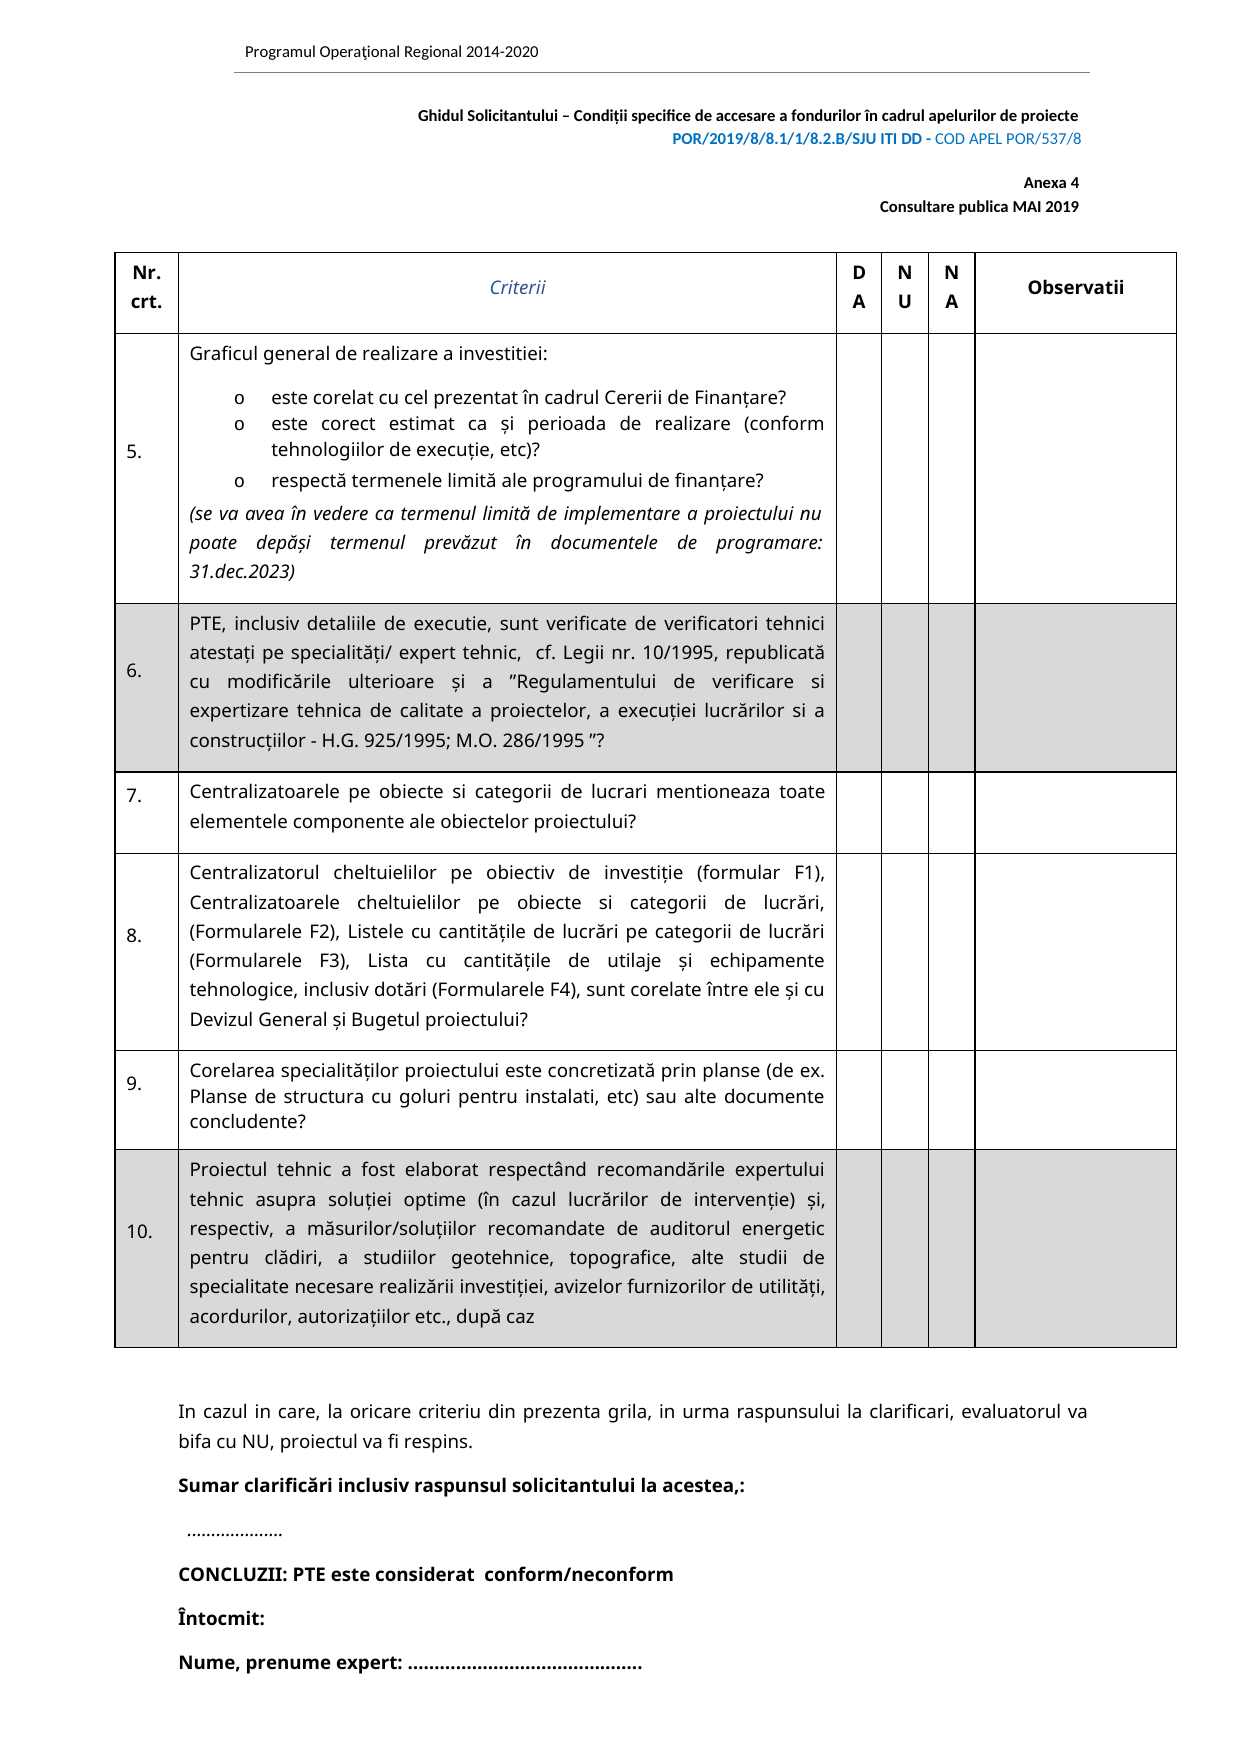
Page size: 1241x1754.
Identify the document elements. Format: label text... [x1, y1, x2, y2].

table_cell [882, 773, 928, 852]
table_header Criterii [179, 253, 836, 333]
table_cell [116, 854, 178, 1050]
table_cell [116, 334, 178, 603]
text Întocmit: [178, 1605, 1090, 1631]
table_header DA [837, 253, 881, 333]
table_cell [976, 604, 1176, 771]
table_cell [882, 1051, 928, 1149]
table_cell [882, 1150, 928, 1347]
table_cell [116, 604, 178, 771]
table_cell PTE, inclusiv detaliile de executie, sunt verificate de verificatori tehnici atestaţi pe specialităţi/ expert tehnic, cf. Legii nr. 10/1995, republicată cu modificările ulterioare şi a ”Regulamentului de verificare si expertizare tehnica de calitate a proiectelor, a execuţiei lucrărilor si a construcţiilor - H.G. 925/1995; M.O. 286/1995 ”? [179, 604, 836, 771]
table_cell [837, 1150, 881, 1347]
table_cell [929, 334, 974, 603]
table_cell [976, 1051, 1176, 1149]
table_cell [882, 604, 928, 771]
table_cell Graficul general de realizare a investitiei: este corelat cu cel prezentat în cadrul Cererii de Finanţare? este corect estimat ca și perioada de realizare (conform tehnologiilor de execuție, etc)? respectă termenele limită ale programului de finanțare? (se va avea în vedere ca termenul limită de implementare a proiectului nu poate depăşi termenul prevăzut în documentele de programare: 31.dec.2023) [179, 334, 836, 603]
table_cell [976, 334, 1176, 603]
table_cell [929, 1051, 974, 1149]
table_cell Corelarea specialităților proiectului este concretizată prin planse (de ex. Planse de structura cu goluri pentru instalati, etc) sau alte documente concludente? [179, 1051, 836, 1149]
table_cell Centralizatorul cheltuielilor pe obiectiv de investiţie (formular F1), Centralizatoarele cheltuielilor pe obiecte si categorii de lucrări, (Formularele F2), Listele cu cantitățile de lucrări pe categorii de lucrări (Formularele F3), Lista cu cantitățile de utilaje și echipamente tehnologice, inclusiv dotări (Formularele F4), sunt corelate între ele și cu Devizul General și Bugetul proiectului? [179, 854, 836, 1050]
table_cell [976, 773, 1176, 852]
table_cell [929, 854, 974, 1050]
table_cell [837, 854, 881, 1050]
table_cell Proiectul tehnic a fost elaborat respectând recomandările expertului tehnic asupra soluției optime (în cazul lucrărilor de intervenție) şi, respectiv, a măsurilor/soluţiilor recomandate de auditorul energetic pentru clădiri, a studiilor geotehnice, topografice, alte studii de specialitate necesare realizării investiției, avizelor furnizorilor de utilități, acordurilor, autorizațiilor etc., după caz [179, 1150, 836, 1347]
table_cell [976, 854, 1176, 1050]
table_cell [116, 1051, 178, 1149]
table_cell Centralizatoarele pe obiecte si categorii de lucrari mentioneaza toate elementele componente ale obiectelor proiectului? [179, 773, 836, 852]
text .................... [187, 1517, 1090, 1542]
table_cell [116, 773, 178, 852]
table_cell [837, 1051, 881, 1149]
table_cell [116, 1150, 178, 1347]
table_cell [929, 1150, 974, 1347]
text Nume, prenume expert: …………………………………….. [178, 1649, 1090, 1675]
table_header NA [929, 253, 974, 333]
table_header Nr. crt. [116, 253, 178, 333]
table_cell [837, 773, 881, 852]
table_cell [976, 1150, 1176, 1347]
table_header Observatii [976, 253, 1176, 333]
table_cell [837, 334, 881, 603]
text Sumar clarificări inclusiv raspunsul solicitantului la acestea,: [178, 1472, 1090, 1498]
table_cell [929, 773, 974, 852]
text CONCLUZII: PTE este considerat conform/neconform [178, 1561, 1090, 1586]
table_cell [882, 854, 928, 1050]
table_cell [882, 334, 928, 603]
table_cell [837, 604, 881, 771]
table_cell [929, 604, 974, 771]
text In cazul in care, la oricare criteriu din prezenta grila, in urma raspunsului la clarificari, evaluatorul va bifa cu NU, proiectul va fi respins. [178, 1399, 1090, 1454]
table_header NU [882, 253, 928, 333]
